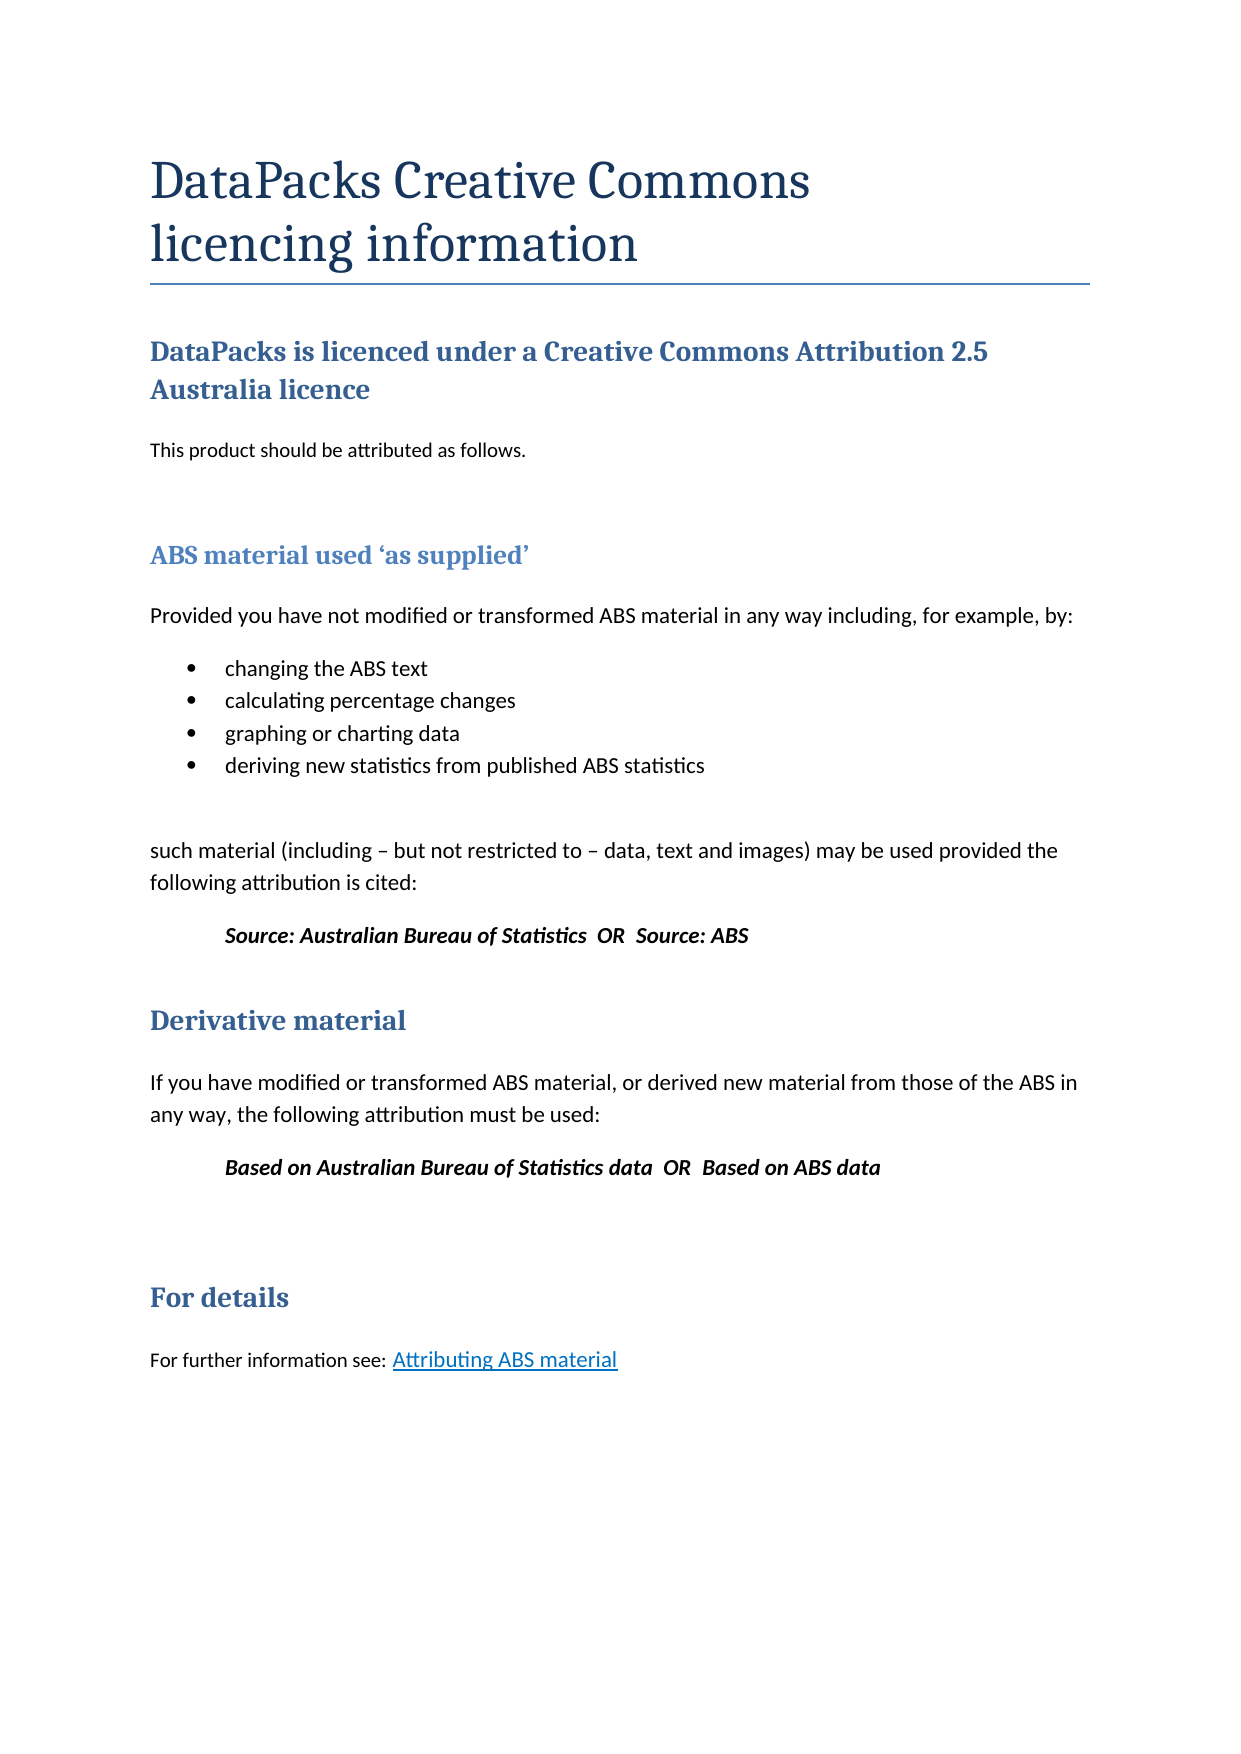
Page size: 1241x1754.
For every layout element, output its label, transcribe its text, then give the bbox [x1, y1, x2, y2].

text Provided you have not modified or transformed ABS material in any way including, for example, by: [150, 601, 1090, 629]
text such material (including – but not restricted to – data, text and images) may be used provided the following attribution is cited: [150, 804, 1090, 896]
subtitle DataPacks is licenced under a Creative Commons Attribution 2.5 Australia licence [150, 335, 1090, 407]
list graphing or charting data [187, 719, 1090, 747]
text If you have modified or transformed ABS material, or derived new material from those of the ABS in any way, the following attribution must be used: [150, 1068, 1090, 1128]
subtitle Derivative material [150, 1004, 1090, 1037]
title DataPacks Creative Commons [150, 150, 1090, 212]
text For further information see: Attributing ABS material [150, 1345, 1090, 1373]
subtitle For details [150, 1281, 1090, 1315]
text Source: Australian Bureau of Statistics OR Source: ABS [225, 921, 1090, 949]
list deriving new statistics from published ABS statistics [187, 751, 1090, 779]
text This product should be attributed as follows. [150, 437, 1090, 463]
list calculating percentage changes [187, 687, 1090, 715]
text Based on Australian Bureau of Statistics data OR Based on ABS data [225, 1153, 1090, 1181]
subtitle ABS material used ‘as supplied’ [150, 540, 1090, 571]
title licencing information [150, 212, 1090, 283]
list changing the ABS text [187, 654, 1090, 682]
